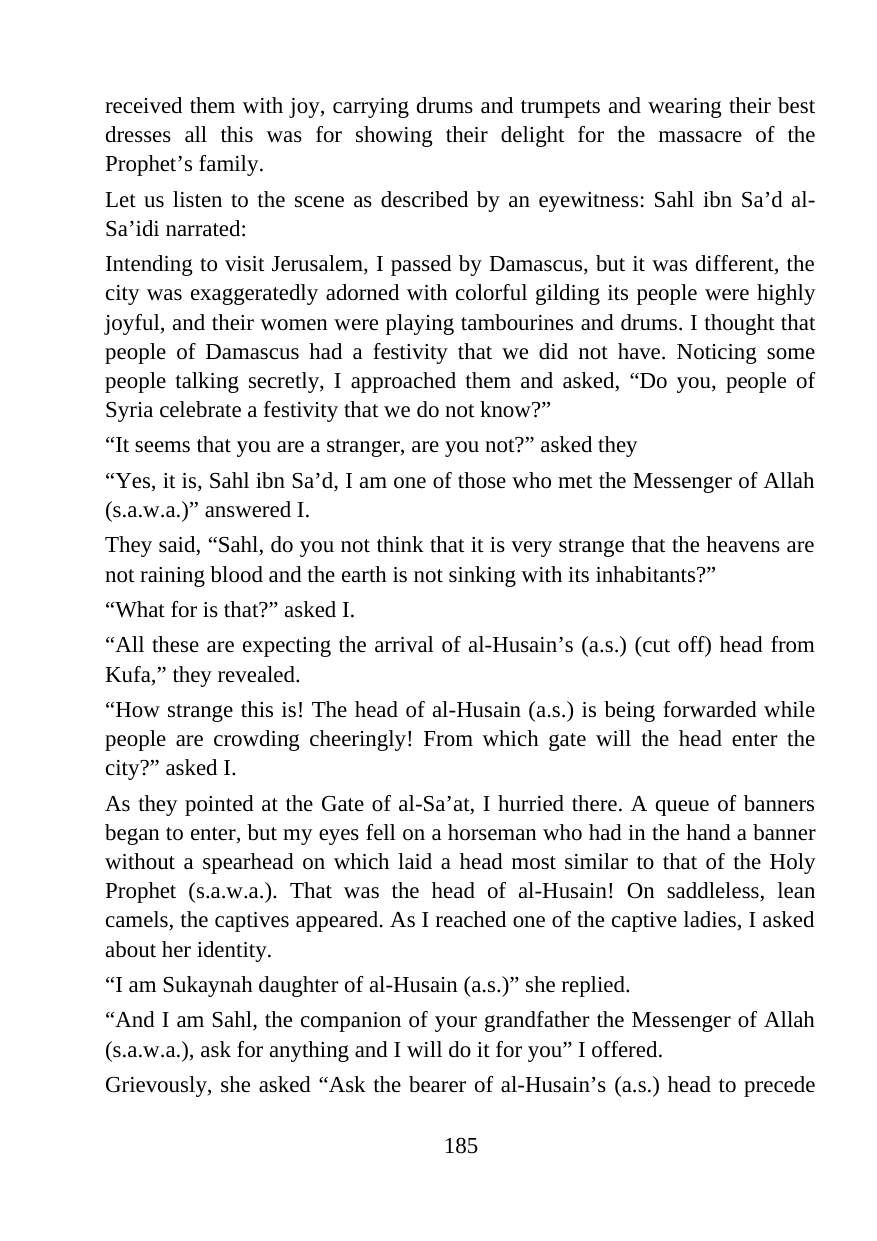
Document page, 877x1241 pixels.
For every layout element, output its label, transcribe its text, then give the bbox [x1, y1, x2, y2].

text “I am Sukaynah daughter of al-Husain (a.s.)” she replied. [105, 969, 817, 998]
text “It seems that you are a stranger, are you not?” asked they [105, 429, 817, 459]
text As they pointed at the Gate of al-Sa’at, I hurried there. A queue of banners began to enter, but my eyes fell on a horseman who had in the hand a banner without a spearhead on which laid a head most similar to that of the Holy Prophet (s.a.w.a.). That was the head of al-Husain! On saddleless, lean camels, the captives appeared. As I reached one of the captive ladies, I asked about her identity. [105, 788, 817, 963]
text “Yes, it is, Sahl ibn Sa’d, I am one of those who met the Messenger of Allah (s.a.w.a.)” answered I. [105, 465, 817, 523]
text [105, 90, 817, 177]
text Intending to visit Jerusalem, I passed by Damascus, but it was different, the city was exaggeratedly adorned with colorful gilding its people were highly joyful, and their women were playing tambourines and drums. I thought that people of Damascus had a festivity that we did not have. Noticing some people talking secretly, I approached them and asked, “Do you, people of Syria celebrate a festivity that we do not know?” [105, 248, 817, 423]
text Let us listen to the scene as described by an eyewitness: Sahl ibn Sa’d al-Sa’idi narrated: [105, 184, 817, 242]
text “How strange this is! The head of al-Husain (a.s.) is being forwarded while people are crowding cheeringly! From which gate will the head enter the city?” asked I. [105, 694, 817, 782]
text “What for is that?” asked I. [105, 594, 817, 623]
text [105, 1069, 817, 1098]
text “All these are expecting the arrival of al-Husain’s (a.s.) (cut off) head from Kufa,” they revealed. [105, 629, 817, 688]
text They said, “Sahl, do you not think that it is very strange that the heavens are not raining blood and the earth is not sinking with its inhabitants?” [105, 529, 817, 588]
text “And I am Sahl, the companion of your grandfather the Messenger of Allah (s.a.w.a.), ask for anything and I will do it for you” I offered. [105, 1004, 817, 1063]
